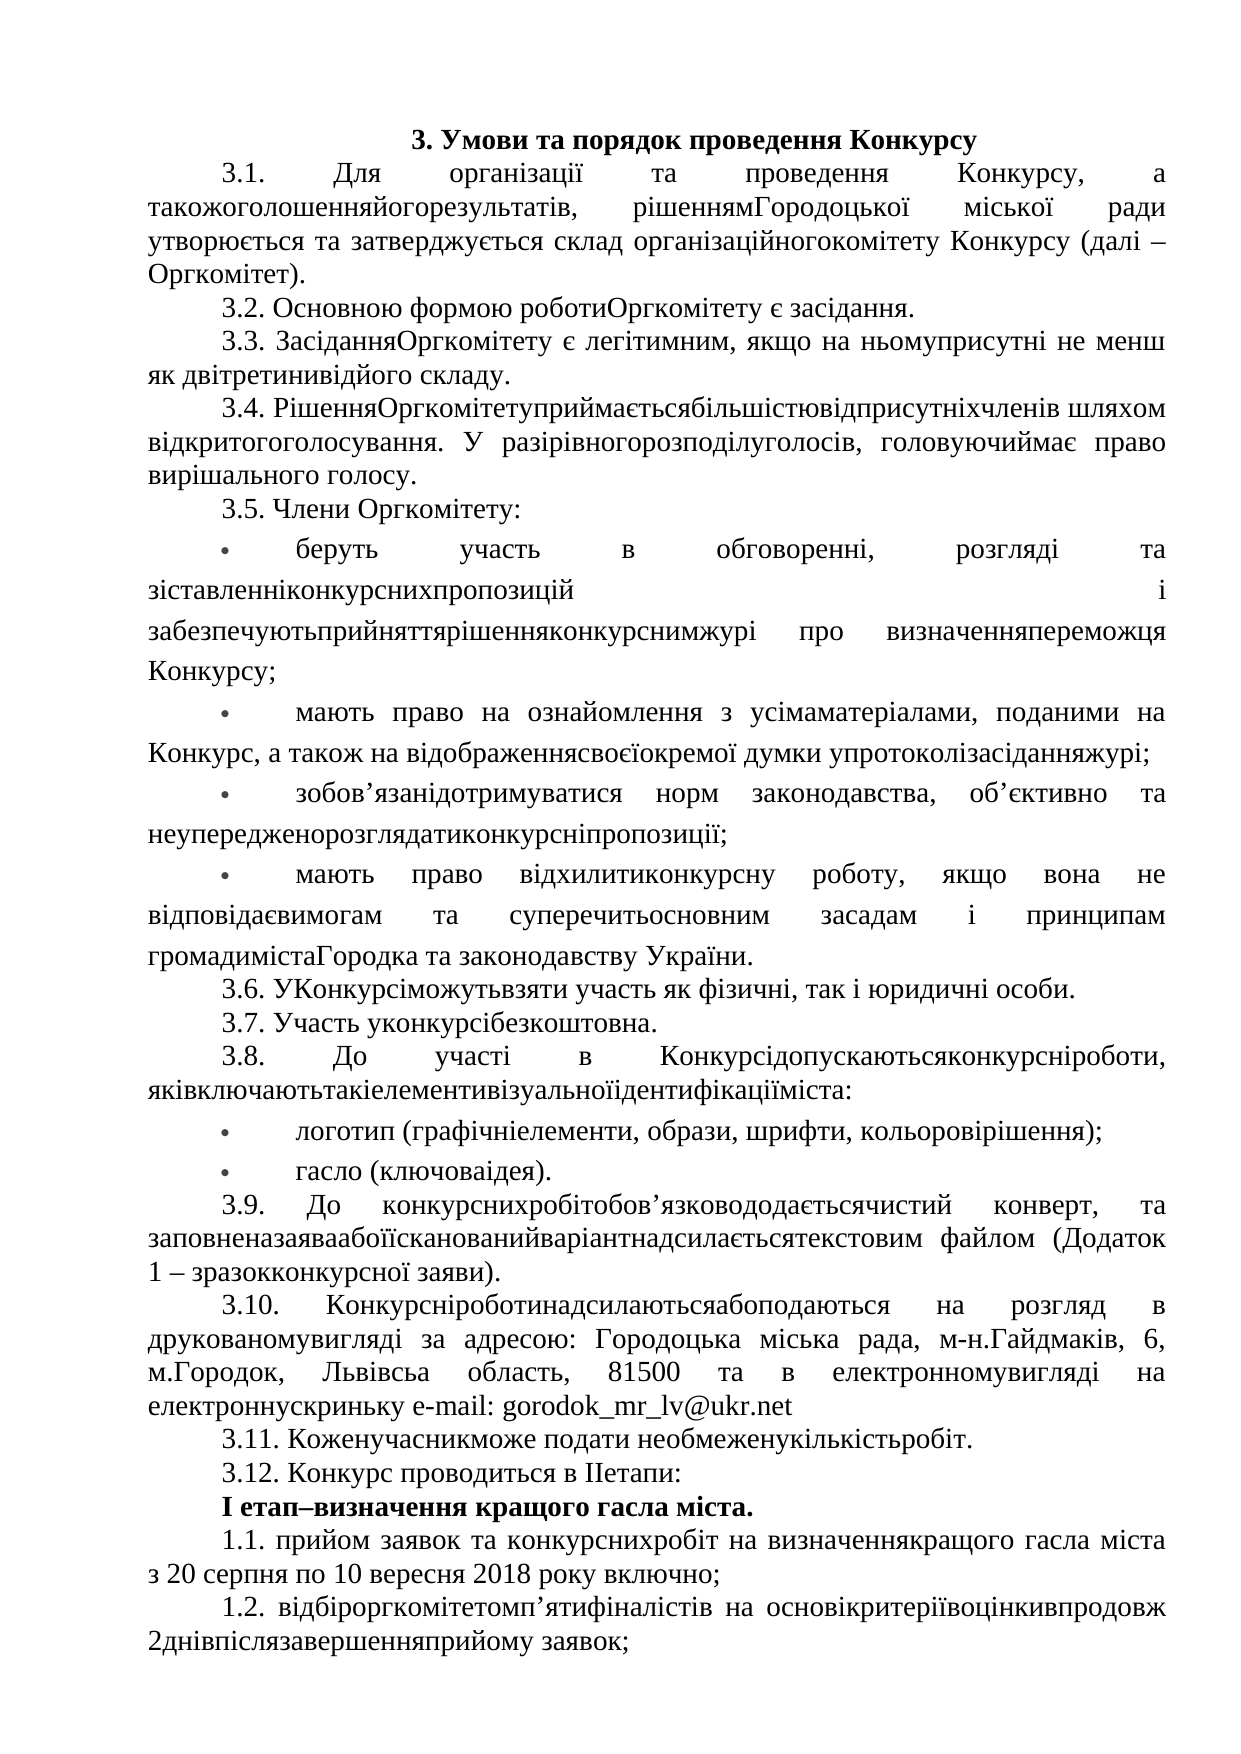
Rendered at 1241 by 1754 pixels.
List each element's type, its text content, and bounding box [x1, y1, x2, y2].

list беруть участь в обговоренні, розгляді та зіставленніконкурснихпропозицій і забезпечуютьприйняттярішенняконкурснимжурі про визначенняпереможця Конкурсу; [148, 524, 1167, 687]
list зобов’язанідотримуватися норм законодавства, об’єктивно та неупередженорозглядатиконкурсніпропозиції; [148, 768, 1167, 849]
text 3.12. Конкурс проводиться в ІІетапи: [148, 1455, 1167, 1489]
list мають право на ознайомлення з усімаматеріалами, поданими на Конкурс, а також на відображеннясвоєїокремої думки упротоколізасіданняжурі; [148, 687, 1167, 768]
text 3.1. Для організації та проведення Конкурсу, а такожоголошенняйогорезультатів, рішеннямГородоцької міської ради утворюється та затверджується склад організаційногокомітету Конкурсу (далі – Оргкомітет). [148, 156, 1167, 290]
text 3.9. До конкурснихробітобов’язковододаєтьсячистий конверт, та заповненазаяваабоїїсканованийваріантнадсилаєтьсятекстовим файлом (Додаток 1 – зразокконкурсної заяви). [148, 1187, 1167, 1287]
text 3.5. Члени Оргкомітету: [148, 491, 1167, 524]
text 3.8. До участі в Конкурсідопускаютьсяконкурсніроботи, яківключаютьтакіелементивізуальноїідентифікаціїміста: [148, 1038, 1167, 1106]
list мають право відхилитиконкурсну роботу, якщо вона не відповідаєвимогам та суперечитьосновним засадам і принципам громадимістаГородка та законодавству України. [148, 849, 1167, 971]
text І етап–визначення кращого гасла міста. [148, 1489, 1167, 1522]
text 1.2. відбіроргкомітетомп’ятифіналістів на основікритеріївоцінкивпродовж 2днівпіслязавершенняприйому заявок; [148, 1589, 1167, 1656]
text 3.2. Основною формою роботиОргкомітету є засідання. [148, 290, 1167, 323]
text 3.6. УКонкурсіможутьвзяти участь як фізичні, так і юридичні особи. [148, 971, 1167, 1005]
list гасло (ключоваідея). [148, 1146, 1167, 1187]
text 1.1. прийом заявок та конкурснихробіт на визначеннякращого гасла міста з 20 серпня по 10 вересня 2018 року включно; [148, 1522, 1167, 1589]
text 3.7. Участь уконкурсібезкоштовна. [148, 1005, 1167, 1038]
text 3.11. Коженучасникможе подати необмеженукількістьробіт. [148, 1422, 1167, 1455]
text 3.4. РішенняОргкомітетуприймаєтьсябільшістювідприсутніхчленів шляхом відкритогоголосування. У разірівногорозподілуголосів, головуючиймає право вирішального голосу. [148, 390, 1167, 491]
list логотип (графічніелементи, образи, шрифти, кольоровірішення); [148, 1106, 1167, 1146]
text 3.3. ЗасіданняОргкомітету є легітимним, якщо на ньомуприсутні не менш як двітретинивідйого складу. [148, 323, 1167, 390]
text 3.10. Конкурсніроботинадсилаютьсяабоподаються на розгляд в друкованомувигляді за адресою: Городоцька міська рада, м-н.Гайдмаків, 6, м.Городок, Львівсьа область, 81500 та в електронномувигляді на електроннускриньку e-mail: gorodok_mr_lv@ukr.net [148, 1287, 1167, 1422]
text 3. Умови та порядок проведення Конкурсу [148, 122, 1167, 156]
